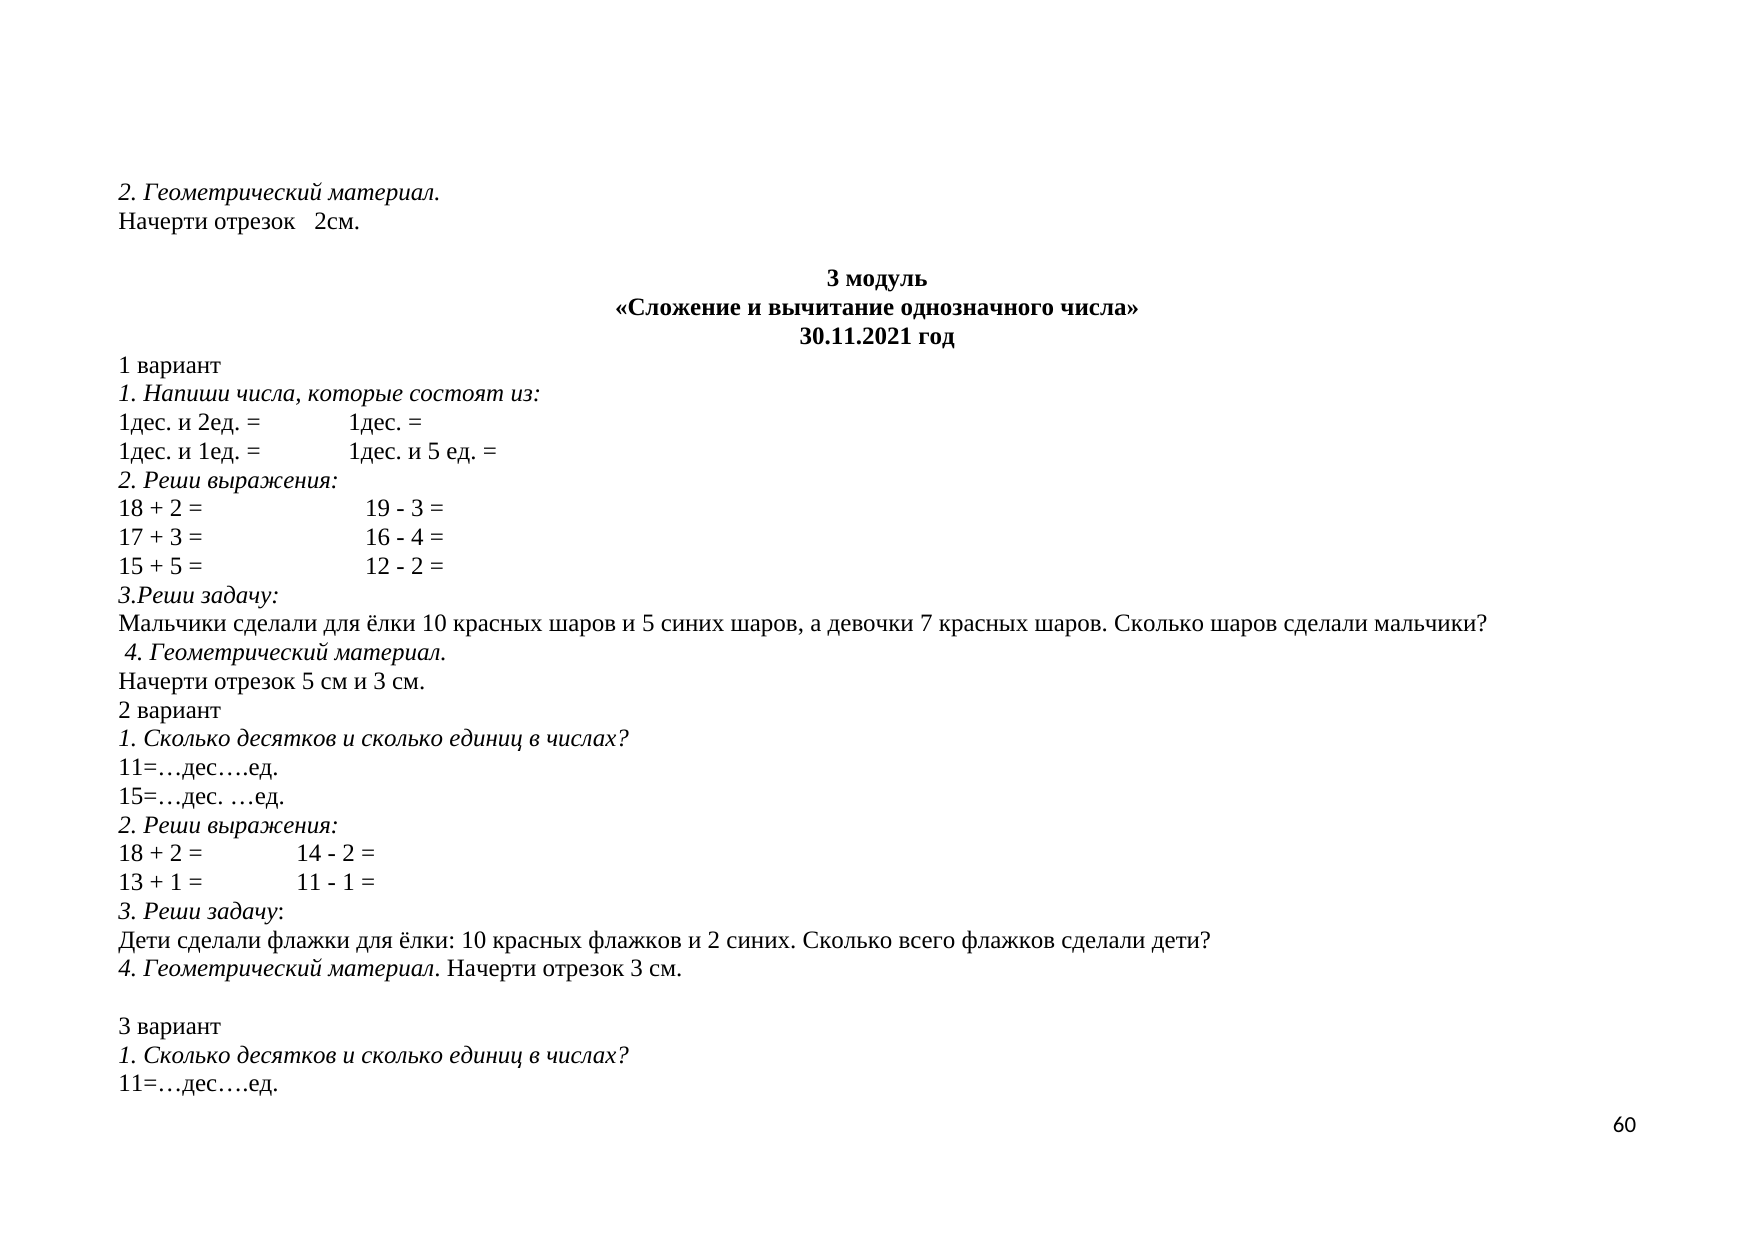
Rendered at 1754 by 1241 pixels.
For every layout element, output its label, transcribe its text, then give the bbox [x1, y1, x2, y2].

text 1дес. и 1ед. = 1дес. и 5 ед. = [118, 436, 1636, 465]
text 4. Геометрический материал. [118, 637, 1636, 666]
text 1. Сколько десятков и сколько единиц в числах? [118, 723, 1636, 752]
text 1дес. и 2ед. = 1дес. = [118, 407, 1636, 436]
text 11=…дес….ед. [118, 752, 1636, 781]
text 11=…дес….ед. [118, 1068, 1636, 1097]
text 18 + 2 = 19 - 3 = [118, 493, 1636, 522]
text 17 + 3 = 16 - 4 = [118, 522, 1636, 551]
text 2 вариант [118, 695, 1636, 723]
text 1. Сколько десятков и сколько единиц в числах? [118, 1040, 1636, 1068]
text 3.Реши задачу: [118, 580, 1636, 608]
text 30.11.2021 год [118, 321, 1636, 350]
text 1 вариант [118, 350, 1636, 378]
text 2. Реши выражения: [118, 810, 1636, 838]
text 3 модуль [118, 263, 1636, 292]
text 15 + 5 = 12 - 2 = [118, 551, 1636, 580]
text 1. Напиши числа, которые состоят из: [118, 378, 1636, 407]
text 13 + 1 = 11 - 1 = [118, 867, 1636, 896]
text 3. Реши задачу: [118, 896, 1636, 925]
text Начерти отрезок 2см. [118, 206, 1636, 235]
text 2. Реши выражения: [118, 465, 1636, 493]
text 3 вариант [118, 1011, 1636, 1040]
text 4. Геометрический материал. Начерти отрезок 3 см. [118, 953, 1636, 982]
text 18 + 2 = 14 - 2 = [118, 838, 1636, 867]
text Дети сделали флажки для ёлки: 10 красных флажков и 2 синих. Сколько всего флажков сделали дети? [118, 925, 1636, 953]
text Мальчики сделали для ёлки 10 красных шаров и 5 синих шаров, а девочки 7 красных шаров. Сколько шаров сделали мальчики? [118, 608, 1636, 637]
text 15=…дес. …ед. [118, 781, 1636, 810]
text «Сложение и вычитание однозначного числа» [118, 292, 1636, 321]
text 2. Геометрический материал. [118, 177, 1636, 206]
text Начерти отрезок 5 см и 3 см. [118, 666, 1636, 695]
